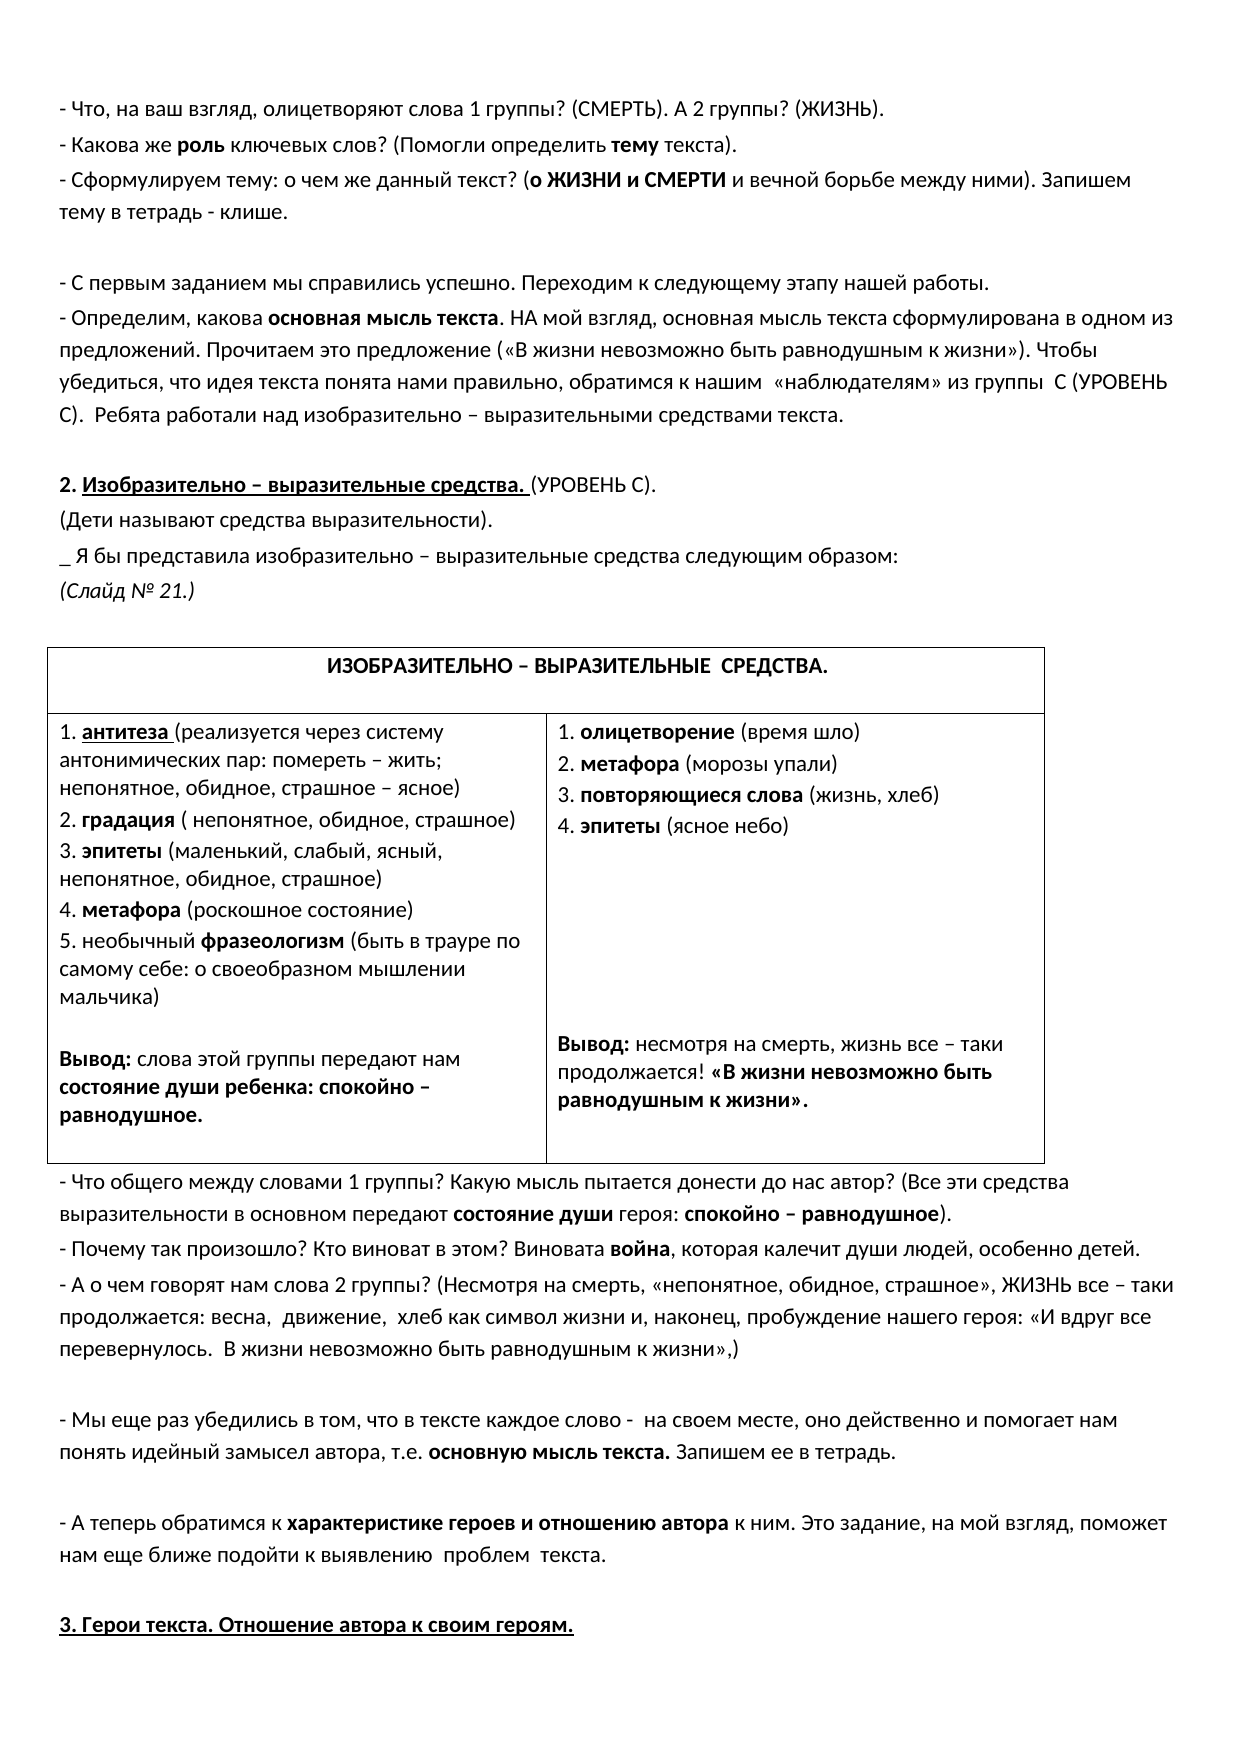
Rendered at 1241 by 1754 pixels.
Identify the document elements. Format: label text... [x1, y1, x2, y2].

text 2. Изобразительно – выразительные средства. (УРОВЕНЬ С). [59, 470, 1181, 498]
text (Слайд № 21.) [59, 576, 1181, 604]
text _ Я бы представила изобразительно – выразительные средства следующим образом: [59, 541, 1181, 569]
table_header ИЗОБРАЗИТЕЛЬНО – ВЫРАЗИТЕЛЬНЫЕ СРЕДСТВА. [48, 648, 1044, 713]
text - Что общего между словами 1 группы? Какую мысль пытается донести до нас автор? (Все эти средства выразительности в основном передают состояние души героя: спокойно – равнодушное). [59, 1167, 1181, 1227]
text - Какова же роль ключевых слов? (Помогли определить тему текста). [59, 130, 1181, 158]
text - Почему так произошло? Кто виноват в этом? Виновата война, которая калечит души людей, особенно детей. [59, 1234, 1181, 1262]
table_cell 1. антитеза (реализуется через систему антонимических пар: помереть – жить; непонятное, обидное, страшное – ясное) 2. градация ( непонятное, обидное, страшное) 3. эпитеты (маленький, слабый, ясный, непонятное, обидное, страшное) 4. метафора (роскошное состояние) 5. необычный фразеологизм (быть в трауре по самому себе: о своеобразном мышлении мальчика) Вывод: слова этой группы передают нам состояние души ребенка: спокойно – равнодушное. [48, 714, 546, 1163]
table_cell 1. олицетворение (время шло) 2. метафора (морозы упали) 3. повторяющиеся слова (жизнь, хлеб) 4. эпитеты (ясное небо) Вывод: несмотря на смерть, жизнь все – таки продолжается! «В жизни невозможно быть равнодушным к жизни». [547, 714, 1044, 1163]
text - Сформулируем тему: о чем же данный текст? (о ЖИЗНИ и СМЕРТИ и вечной борьбе между ними). Запишем тему в тетрадь - клише. [59, 165, 1181, 225]
text - А теперь обратимся к характеристике героев и отношению автора к ним. Это задание, на мой взгляд, поможет нам еще ближе подойти к выявлению проблем текста. [59, 1508, 1181, 1568]
text - Мы еще раз убедились в том, что в тексте каждое слово - на своем месте, оно действенно и помогает нам понять идейный замысел автора, т.е. основную мысль текста. Запишем ее в тетрадь. [59, 1405, 1181, 1465]
text - Что, на ваш взгляд, олицетворяют слова 1 группы? (СМЕРТЬ). А 2 группы? (ЖИЗНЬ). [59, 94, 1181, 122]
text (Дети называют средства выразительности). [59, 506, 1181, 534]
text - С первым заданием мы справились успешно. Переходим к следующему этапу нашей работы. [59, 268, 1181, 296]
text 3. Герои текста. Отношение автора к своим героям. [59, 1610, 1181, 1638]
text - А о чем говорят нам слова 2 группы? (Несмотря на смерть, «непонятное, обидное, страшное», ЖИЗНЬ все – таки продолжается: весна, движение, хлеб как символ жизни и, наконец, пробуждение нашего героя: «И вдруг все перевернулось. В жизни невозможно быть равнодушным к жизни»,) [59, 1270, 1181, 1362]
text - Определим, какова основная мысль текста. НА мой взгляд, основная мысль текста сформулирована в одном из предложений. Прочитаем это предложение («В жизни невозможно быть равнодушным к жизни»). Чтобы убедиться, что идея текста понята нами правильно, обратимся к нашим «наблюдателям» из группы С (УРОВЕНЬ С). Ребята работали над изобразительно – выразительными средствами текста. [59, 303, 1181, 428]
